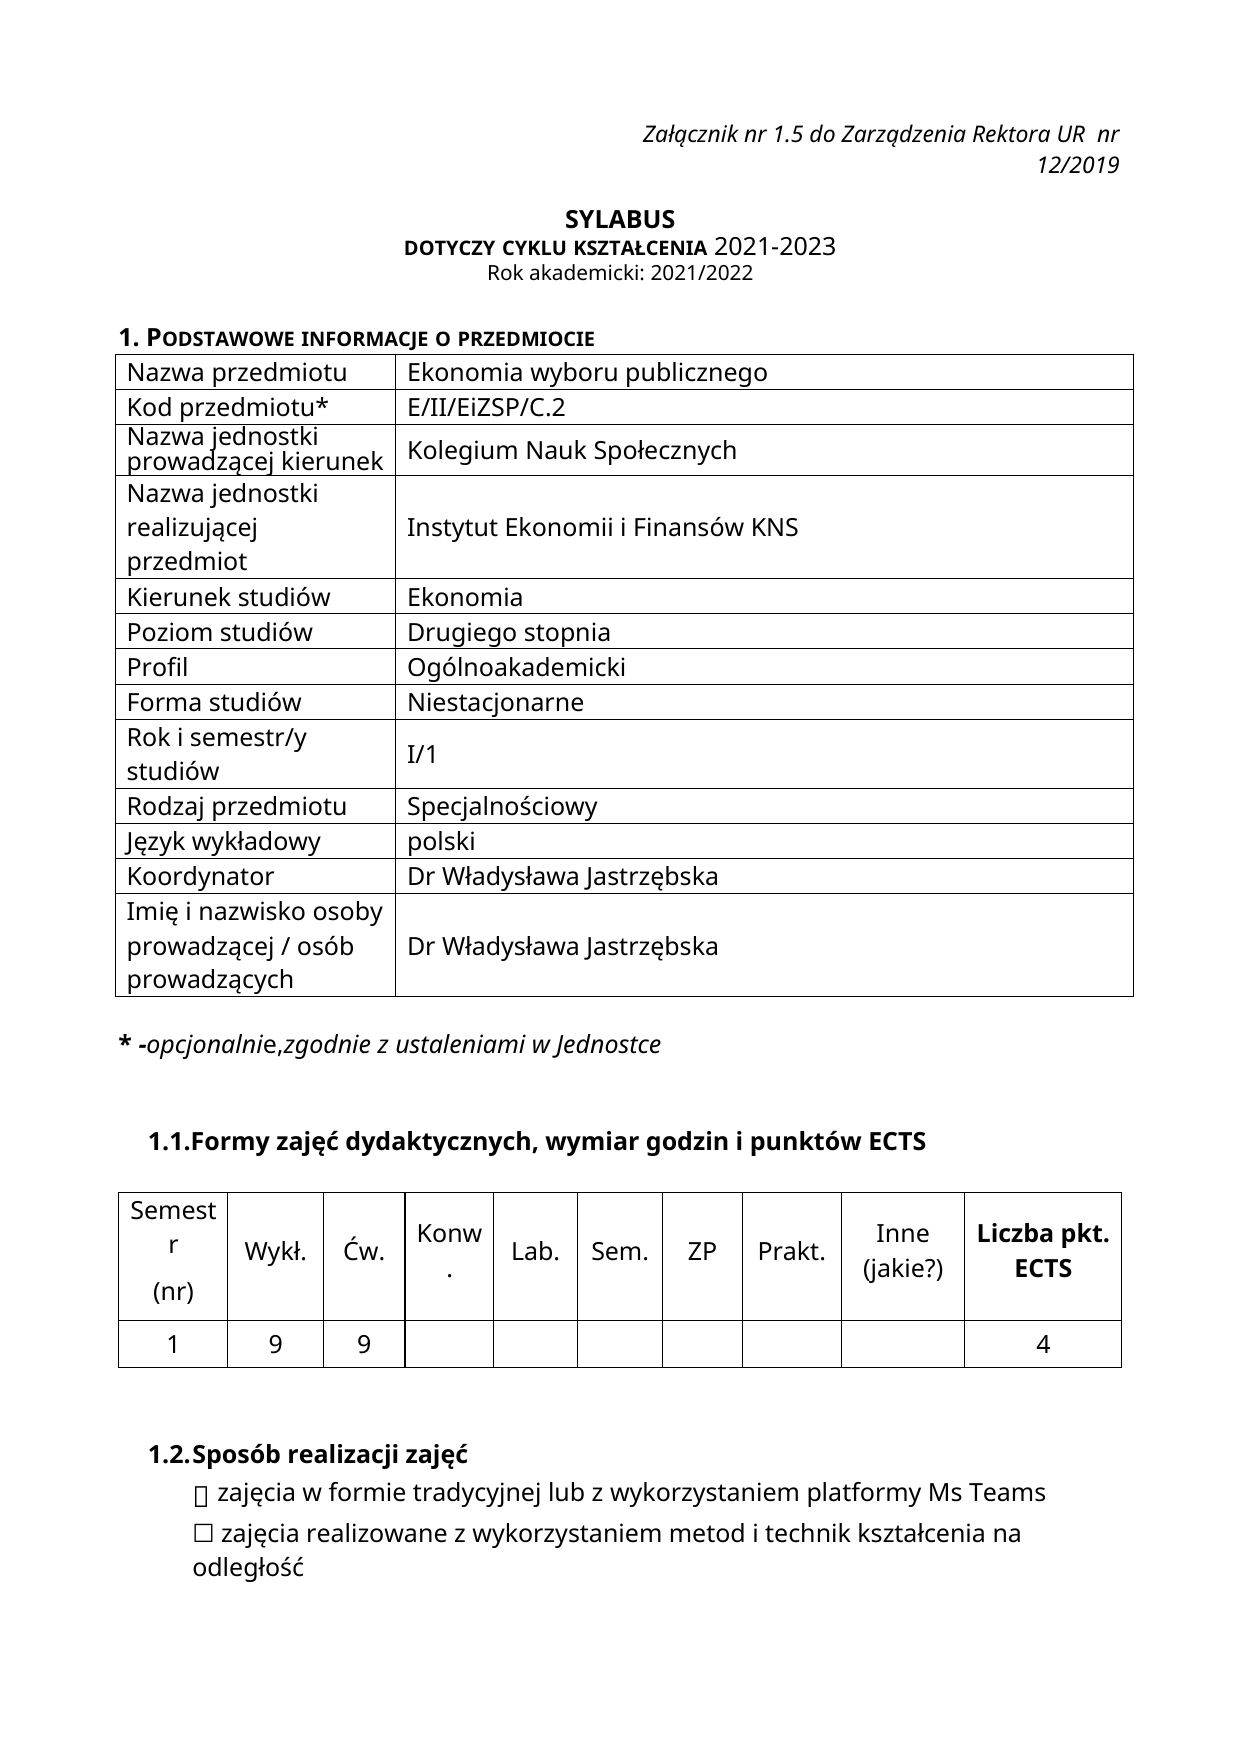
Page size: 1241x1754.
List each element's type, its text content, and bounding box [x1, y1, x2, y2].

table_cell Rodzaj przedmiotu [116, 789, 395, 823]
table_cell Ogólnoakademicki [396, 649, 1133, 683]
table_cell 4 [965, 1321, 1121, 1367]
table_header Liczba pkt. ECTS [965, 1193, 1121, 1320]
table_cell Dr Władysława Jastrzębska [396, 894, 1133, 996]
table_cell 1 [119, 1321, 227, 1367]
text SYLABUS [118, 201, 1122, 236]
table_cell Profil [116, 649, 395, 683]
text Rok akademicki: 2021/2022 [118, 261, 1122, 286]
text 1.1.Formy zajęć dydaktycznych, wymiar godzin i punktów ECTS [148, 1124, 1122, 1158]
table_header Nazwa przedmiotu [116, 355, 395, 389]
table_cell Drugiego stopnia [396, 614, 1133, 648]
text * -opcjonalnie,zgodnie z ustaleniami w Jednostce [118, 1026, 1122, 1061]
table_cell [743, 1321, 841, 1367]
table_cell 9 [324, 1321, 404, 1367]
table_cell Nazwa jednostki prowadzącej kierunek [116, 425, 395, 475]
table_cell Koordynator [116, 859, 395, 893]
table_cell Poziom studiów [116, 614, 395, 648]
table_cell E/II/EiZSP/C.2 [396, 390, 1133, 424]
table_cell [406, 1321, 493, 1367]
text ☐ zajęcia realizowane z wykorzystaniem metod i technik kształcenia na odległość [192, 1516, 1122, 1584]
table_header Prakt. [743, 1193, 841, 1320]
table_cell Forma studiów [116, 685, 395, 718]
table_header Inne (jakie?) [842, 1193, 964, 1320]
table_cell [842, 1321, 964, 1367]
text dotyczy cyklu kształcenia 2021-2023 [118, 236, 1122, 261]
table_cell Język wykładowy [116, 824, 395, 858]
text  zajęcia w formie tradycyjnej lub z wykorzystaniem platformy Ms Teams [192, 1471, 1122, 1516]
table_cell Instytut Ekonomii i Finansów KNS [396, 476, 1133, 578]
table_cell [663, 1321, 742, 1367]
table_header Semestr (nr) [119, 1193, 227, 1320]
table_header Wykł. [228, 1193, 323, 1320]
table_cell Kod przedmiotu* [116, 390, 395, 424]
text 1.2. Sposób realizacji zajęć [148, 1436, 1122, 1471]
table_header ZP [663, 1193, 742, 1320]
table_cell [578, 1321, 662, 1367]
table_header Sem. [578, 1193, 662, 1320]
table_cell I/1 [396, 720, 1133, 788]
table_cell Specjalnościowy [396, 789, 1133, 823]
table_cell Dr Władysława Jastrzębska [396, 859, 1133, 893]
table_cell polski [396, 824, 1133, 858]
table_cell Kolegium Nauk Społecznych [396, 425, 1133, 475]
table_cell Nazwa jednostki realizującej przedmiot [116, 476, 395, 578]
table_header Ekonomia wyboru publicznego [396, 355, 1133, 389]
table_cell 9 [228, 1321, 323, 1367]
text 1. Podstawowe informacje o przedmiocie [118, 319, 1122, 354]
table_cell Imię i nazwisko osoby prowadzącej / osób prowadzących [116, 894, 395, 996]
table_header Konw. [406, 1193, 493, 1320]
table_cell [494, 1321, 577, 1367]
table_header Lab. [494, 1193, 577, 1320]
table_cell Niestacjonarne [396, 685, 1133, 718]
table_cell Rok i semestr/y studiów [116, 720, 395, 788]
text Załącznik nr 1.5 do Zarządzenia Rektora UR nr 12/2019 [118, 118, 1122, 181]
table_cell Ekonomia [396, 579, 1133, 613]
table_cell Kierunek studiów [116, 579, 395, 613]
table_header Ćw. [324, 1193, 404, 1320]
